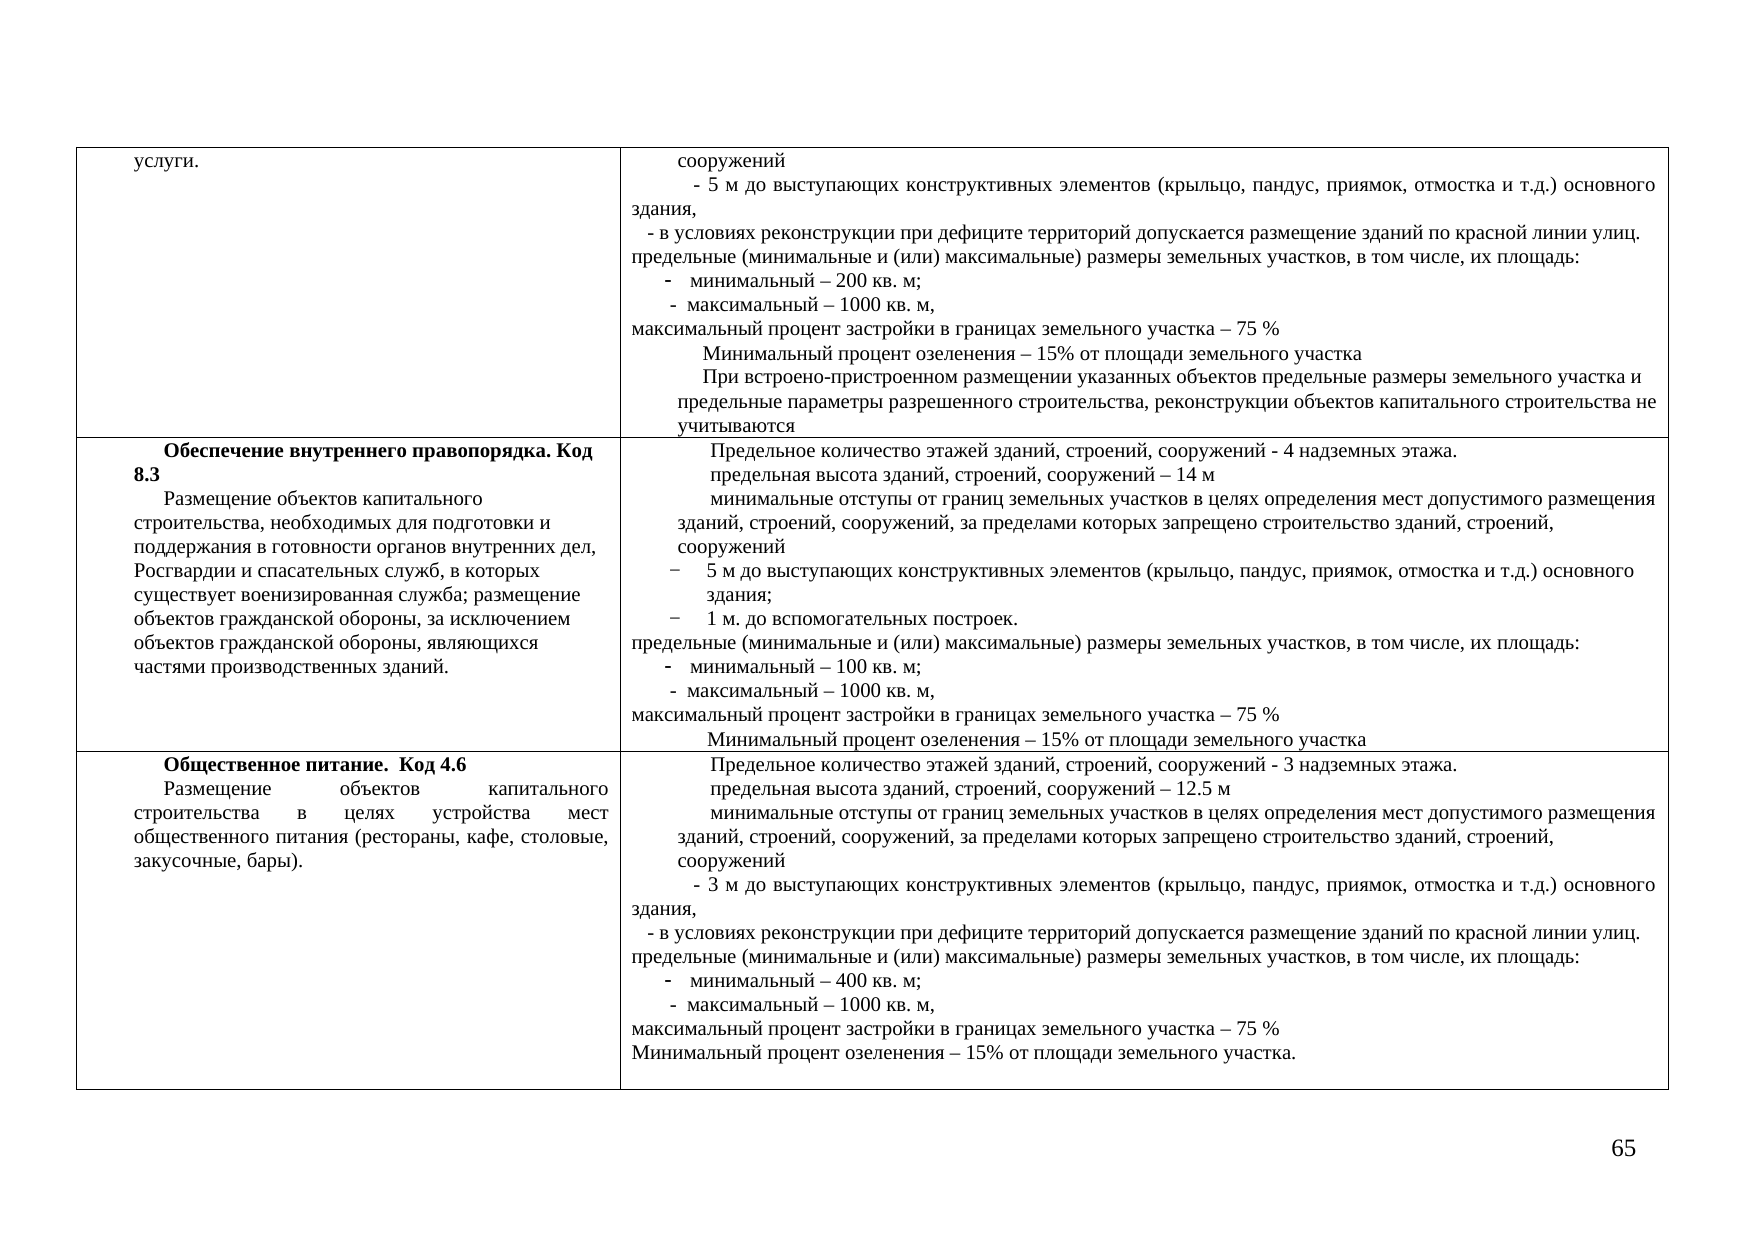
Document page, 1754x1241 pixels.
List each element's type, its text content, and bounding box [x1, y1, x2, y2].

table_cell Общественное питание. Код 4.6 Размещение объектов капитального строительства в целях устройства мест общественного питания (рестораны, кафе, столовые, закусочные, бары). [77, 752, 620, 1088]
table_cell Предельное количество этажей зданий, строений, сооружений - 3 надземных этажа. предельная высота зданий, строений, сооружений – 12.5 м минимальные отступы от границ земельных участков в целях определения мест допустимого размещения зданий, строений, сооружений, за пределами которых запрещено строительство зданий, строений, сооружений - 3 м до выступающих конструктивных элементов (крыльцо, пандус, приямок, отмостка и т.д.) основного здания, - в условиях реконструкции при дефиците территорий допускается размещение зданий по красной линии улиц. предельные (минимальные и (или) максимальные) размеры земельных участков, в том числе, их площадь: минимальный – 400 кв. м; - максимальный – 1000 кв. м, максимальный процент застройки в границах земельного участка – 75 % Минимальный процент озеленения – 15% от площади земельного участка. [621, 752, 1668, 1088]
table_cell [77, 148, 620, 437]
table_cell Обеспечение внутреннего правопорядка. Код 8.3 Размещение объектов капитального строительства, необходимых для подготовки и поддержания в готовности органов внутренних дел, Росгвардии и спасательных служб, в которых существует военизированная служба; размещение объектов гражданской обороны, за исключением объектов гражданской обороны, являющихся частями производственных зданий. [77, 438, 620, 751]
table_cell Предельное количество этажей зданий, строений, сооружений - 4 надземных этажа. предельная высота зданий, строений, сооружений – 14 м минимальные отступы от границ земельных участков в целях определения мест допустимого размещения зданий, строений, сооружений, за пределами которых запрещено строительство зданий, строений, сооружений 5 м до выступающих конструктивных элементов (крыльцо, пандус, приямок, отмостка и т.д.) основного здания; 1 м. до вспомогательных построек. предельные (минимальные и (или) максимальные) размеры земельных участков, в том числе, их площадь: минимальный – 100 кв. м; - максимальный – 1000 кв. м, максимальный процент застройки в границах земельного участка – 75 % Минимальный процент озеленения – 15% от площади земельного участка [621, 438, 1668, 751]
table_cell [621, 148, 1668, 437]
